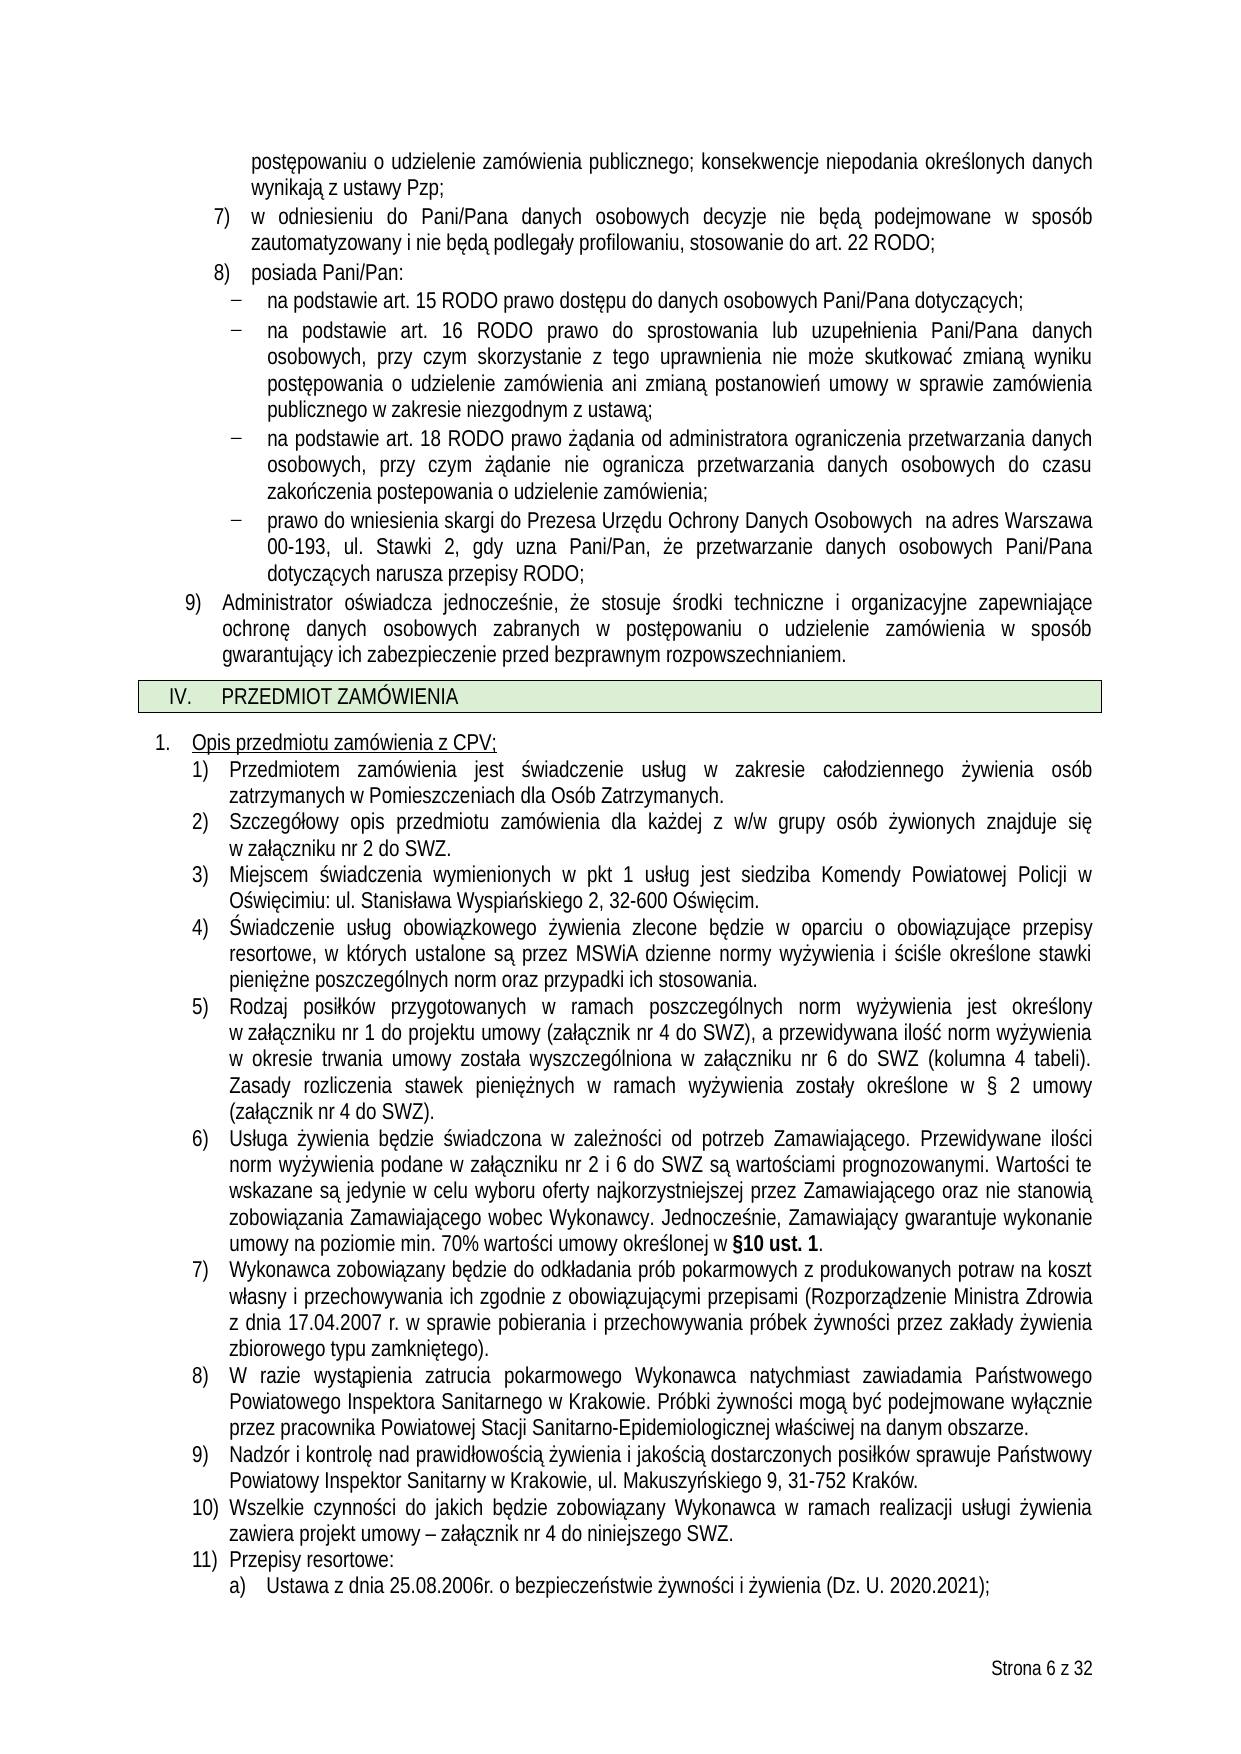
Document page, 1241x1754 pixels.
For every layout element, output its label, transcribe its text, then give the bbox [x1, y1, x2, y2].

list na podstawie art. 15 RODO prawo dostępu do danych osobowych Pani/Pana dotyczących; [229, 287, 1093, 314]
list posiada Pani/Pan: [213, 258, 1093, 285]
list Przepisy resortowe: [192, 1546, 1093, 1572]
list Ustawa z dnia 25.08.2006r. o bezpieczeństwie żywności i żywienia (Dz. U. 2020.2021); [229, 1572, 1093, 1599]
list Wszelkie czynności do jakich będzie zobowiązany Wykonawca w ramach realizacji usługi żywienia zawiera projekt umowy – załącznik nr 4 do niniejszego SWZ. [192, 1493, 1093, 1546]
list Przedmiotem zamówienia jest świadczenie usług w zakresie całodziennego żywienia osób zatrzymanych w Pomieszczeniach dla Osób Zatrzymanych. [192, 756, 1093, 808]
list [213, 148, 1093, 200]
list na podstawie art. 16 RODO prawo do sprostowania lub uzupełnienia Pani/Pana danych osobowych, przy czym skorzystanie z tego uprawnienia nie może skutkować zmianą wyniku postępowania o udzielenie zamówienia ani zmianą postanowień umowy w sprawie zamówienia publicznego w zakresie niezgodnym z ustawą; [229, 317, 1093, 422]
list Świadczenie usług obowiązkowego żywienia zlecone będzie w oparciu o obowiązujące przepisy resortowe, w których ustalone są przez MSWiA dzienne normy wyżywienia i ściśle określone stawki pieniężne poszczególnych norm oraz przypadki ich stosowania. [192, 914, 1093, 993]
list Usługa żywienia będzie świadczona w zależności od potrzeb Zamawiającego. Przewidywane ilości norm wyżywienia podane w załączniku nr 2 i 6 do SWZ są wartościami prognozowanymi. Wartości te wskazane są jedynie w celu wyboru oferty najkorzystniejszej przez Zamawiającego oraz nie stanowią zobowiązania Zamawiającego wobec Wykonawcy. Jednocześnie, Zamawiający gwarantuje wykonanie umowy na poziomie min. 70% wartości umowy określonej w §10 ust. 1. [192, 1124, 1093, 1256]
list Miejscem świadczenia wymienionych w pkt 1 usług jest siedziba Komendy Powiatowej Policji w Oświęcimiu: ul. Stanisława Wyspiańskiego 2, 32-600 Oświęcim. [192, 861, 1093, 914]
list Administrator oświadcza jednocześnie, że stosuje środki techniczne i organizacyjne zapewniające ochronę danych osobowych zabranych w postępowaniu o udzielenie zamówienia w sposób gwarantujący ich zabezpieczenie przed bezprawnym rozpowszechnianiem. [185, 589, 1093, 668]
list prawo do wniesienia skargi do Prezesa Urzędu Ochrony Danych Osobowych na adres Warszawa 00-193, ul. Stawki 2, gdy uzna Pani/Pan, że przetwarzanie danych osobowych Pani/Pana dotyczących narusza przepisy RODO; [229, 507, 1093, 586]
list W razie wystąpienia zatrucia pokarmowego Wykonawca natychmiast zawiadamia Państwowego Powiatowego Inspektora Sanitarnego w Krakowie. Próbki żywności mogą być podejmowane wyłącznie przez pracownika Powiatowej Stacji Sanitarno-Epidemiologicznej właściwej na danym obszarze. [192, 1362, 1093, 1441]
list Opis przedmiotu zamówienia z CPV; [155, 729, 1093, 756]
list Rodzaj posiłków przygotowanych w ramach poszczególnych norm wyżywienia jest określony w załączniku nr 1 do projektu umowy (załącznik nr 4 do SWZ), a przewidywana ilość norm wyżywienia w okresie trwania umowy została wyszczególniona w załączniku nr 6 do SWZ (kolumna 4 tabeli). Zasady rozliczenia stawek pieniężnych w ramach wyżywienia zostały określone w § 2 umowy (załącznik nr 4 do SWZ). [192, 993, 1093, 1124]
list Szczegółowy opis przedmiotu zamówienia dla każdej z w/w grupy osób żywionych znajduje się w załączniku nr 2 do SWZ. [192, 808, 1093, 861]
list Wykonawca zobowiązany będzie do odkładania prób pokarmowych z produkowanych potraw na koszt własny i przechowywania ich zgodnie z obowiązującymi przepisami (Rozporządzenie Ministra Zdrowia z dnia 17.04.2007 r. w sprawie pobierania i przechowywania próbek żywności przez zakłady żywienia zbiorowego typu zamkniętego). [192, 1256, 1093, 1362]
list w odniesieniu do Pani/Pana danych osobowych decyzje nie będą podejmowane w sposób zautomatyzowany i nie będą podlegały profilowaniu, stosowanie do art. 22 RODO; [213, 203, 1093, 256]
list Nadzór i kontrolę nad prawidłowością żywienia i jakością dostarczonych posiłków sprawuje Państwowy Powiatowy Inspektor Sanitarny w Krakowie, ul. Makuszyńskiego 9, 31-752 Kraków. [192, 1441, 1093, 1493]
list na podstawie art. 18 RODO prawo żądania od administratora ograniczenia przetwarzania danych osobowych, przy czym żądanie nie ogranicza przetwarzania danych osobowych do czasu zakończenia postepowania o udzielenie zamówienia; [229, 425, 1093, 504]
subtitle PRZEDMIOT ZAMÓWIENIA [139, 681, 1101, 712]
